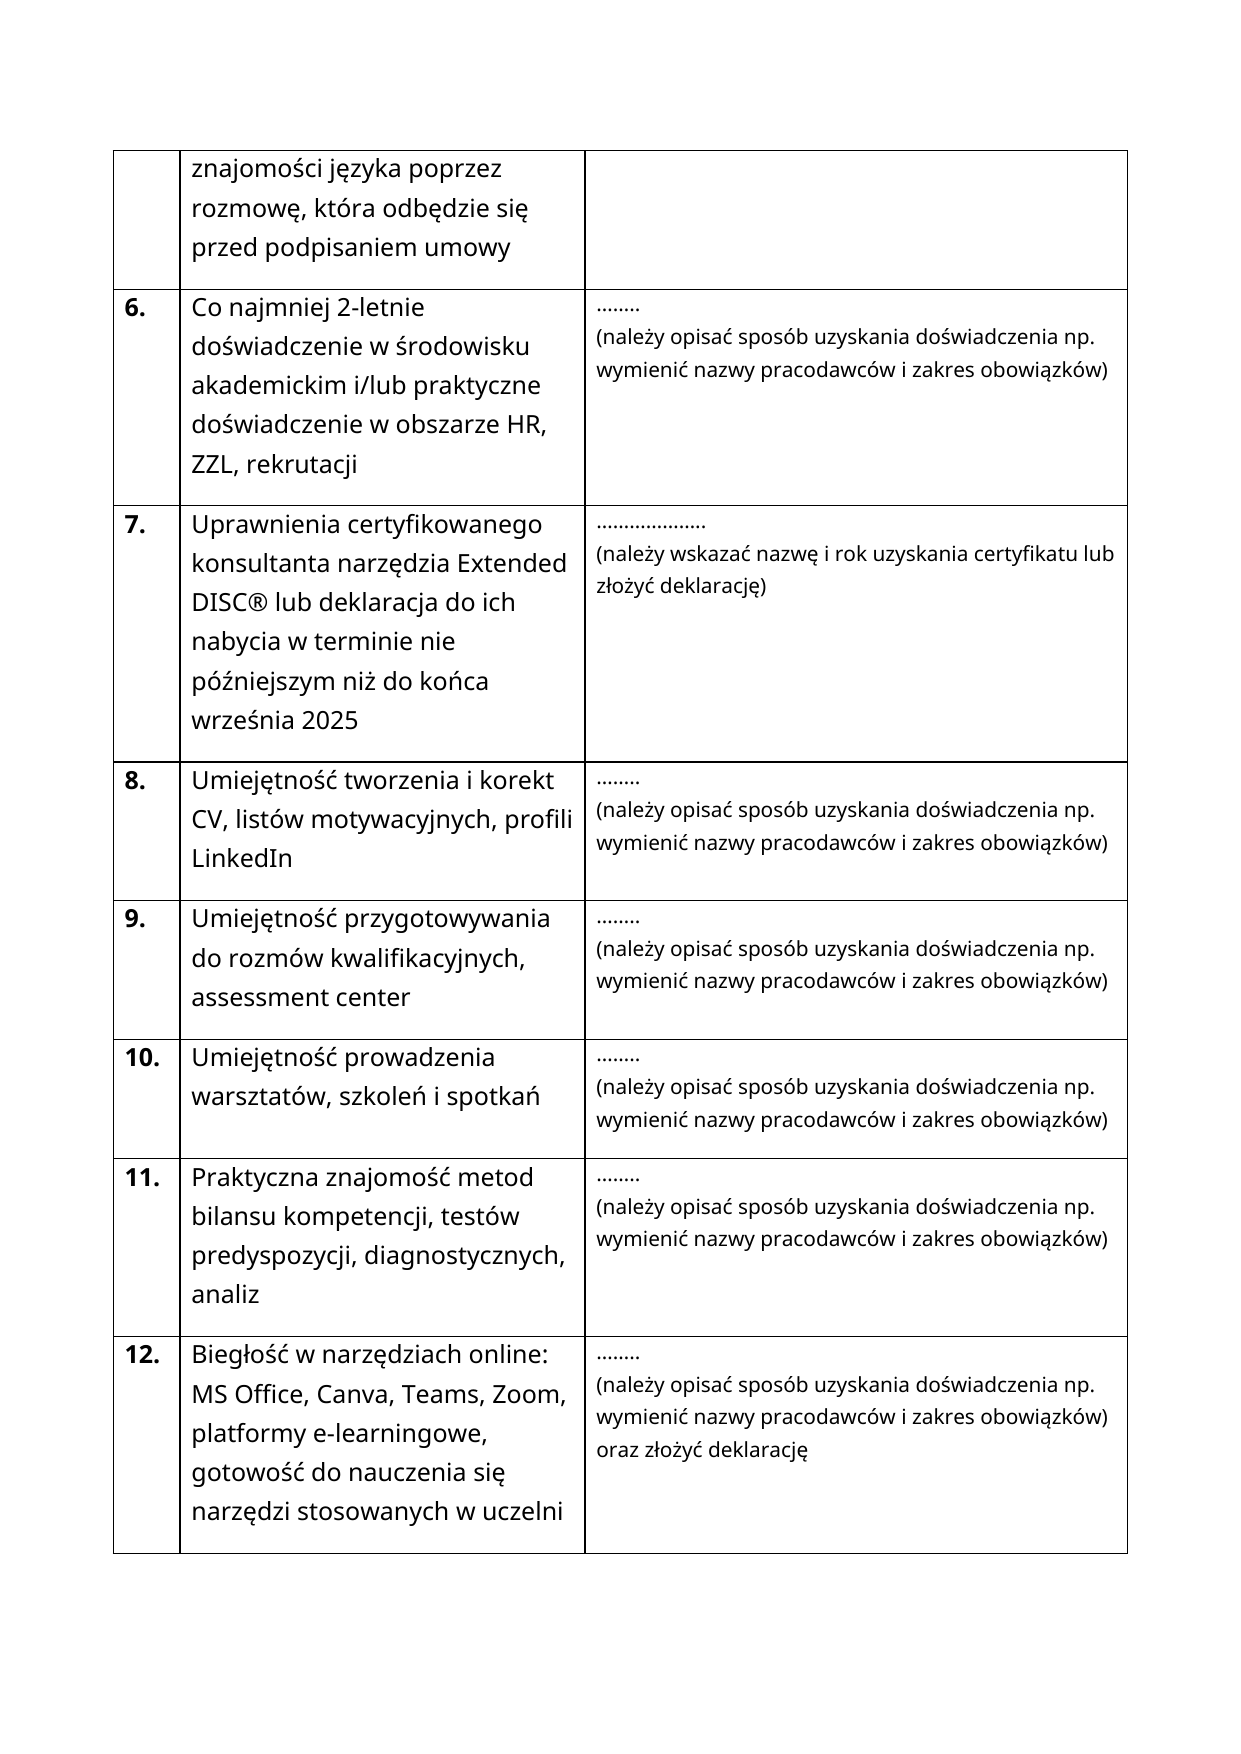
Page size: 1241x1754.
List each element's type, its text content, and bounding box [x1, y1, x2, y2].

table_cell Praktyczna znajomość metod bilansu kompetencji, testów predyspozycji, diagnostycznych, analiz [181, 1159, 584, 1336]
table_cell …….. (należy opisać sposób uzyskania doświadczenia np. wymienić nazwy pracodawców i zakres obowiązków) oraz złożyć deklarację [586, 1337, 1127, 1553]
table_cell 8. [114, 763, 179, 900]
table_cell Uprawnienia certyfikowanego konsultanta narzędzia Extended DISC® lub deklaracja do ich nabycia w terminie nie późniejszym niż do końca września 2025 [181, 506, 584, 761]
table_cell …….. (należy opisać sposób uzyskania doświadczenia np. wymienić nazwy pracodawców i zakres obowiązków) [586, 1159, 1127, 1336]
table_cell …….. (należy opisać sposób uzyskania doświadczenia np. wymienić nazwy pracodawców i zakres obowiązków) [586, 290, 1127, 505]
table_cell …….. (należy opisać sposób uzyskania doświadczenia np. wymienić nazwy pracodawców i zakres obowiązków) [586, 901, 1127, 1038]
table_cell …….. (należy opisać sposób uzyskania doświadczenia np. wymienić nazwy pracodawców i zakres obowiązków) [586, 763, 1127, 900]
table_cell 5. [114, 151, 179, 288]
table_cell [181, 151, 584, 288]
table_cell ……………….. (należy wskazać nazwę i rok uzyskania certyfikatu lub złożyć deklarację) [586, 506, 1127, 761]
table_cell 6. [114, 290, 179, 505]
table_cell Co najmniej 2-letnie doświadczenie w środowisku akademickim i/lub praktyczne doświadczenie w obszarze HR, ZZL, rekrutacji [181, 290, 584, 505]
table_cell 7. [114, 506, 179, 761]
table_cell Biegłość w narzędziach online: MS Office, Canva, Teams, Zoom, platformy e-learningowe, gotowość do nauczenia się narzędzi stosowanych w uczelni [181, 1337, 584, 1553]
table_cell 9. [114, 901, 179, 1038]
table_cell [586, 151, 1127, 288]
table_cell 11. [114, 1159, 179, 1336]
table_cell Umiejętność tworzenia i korekt CV, listów motywacyjnych, profili LinkedIn [181, 763, 584, 900]
table_cell 10. [114, 1040, 179, 1158]
table_cell …….. (należy opisać sposób uzyskania doświadczenia np. wymienić nazwy pracodawców i zakres obowiązków) [586, 1040, 1127, 1158]
table_cell 12. [114, 1337, 179, 1553]
table_cell Umiejętność przygotowywania do rozmów kwalifikacyjnych, assessment center [181, 901, 584, 1038]
table_cell Umiejętność prowadzenia warsztatów, szkoleń i spotkań [181, 1040, 584, 1158]
